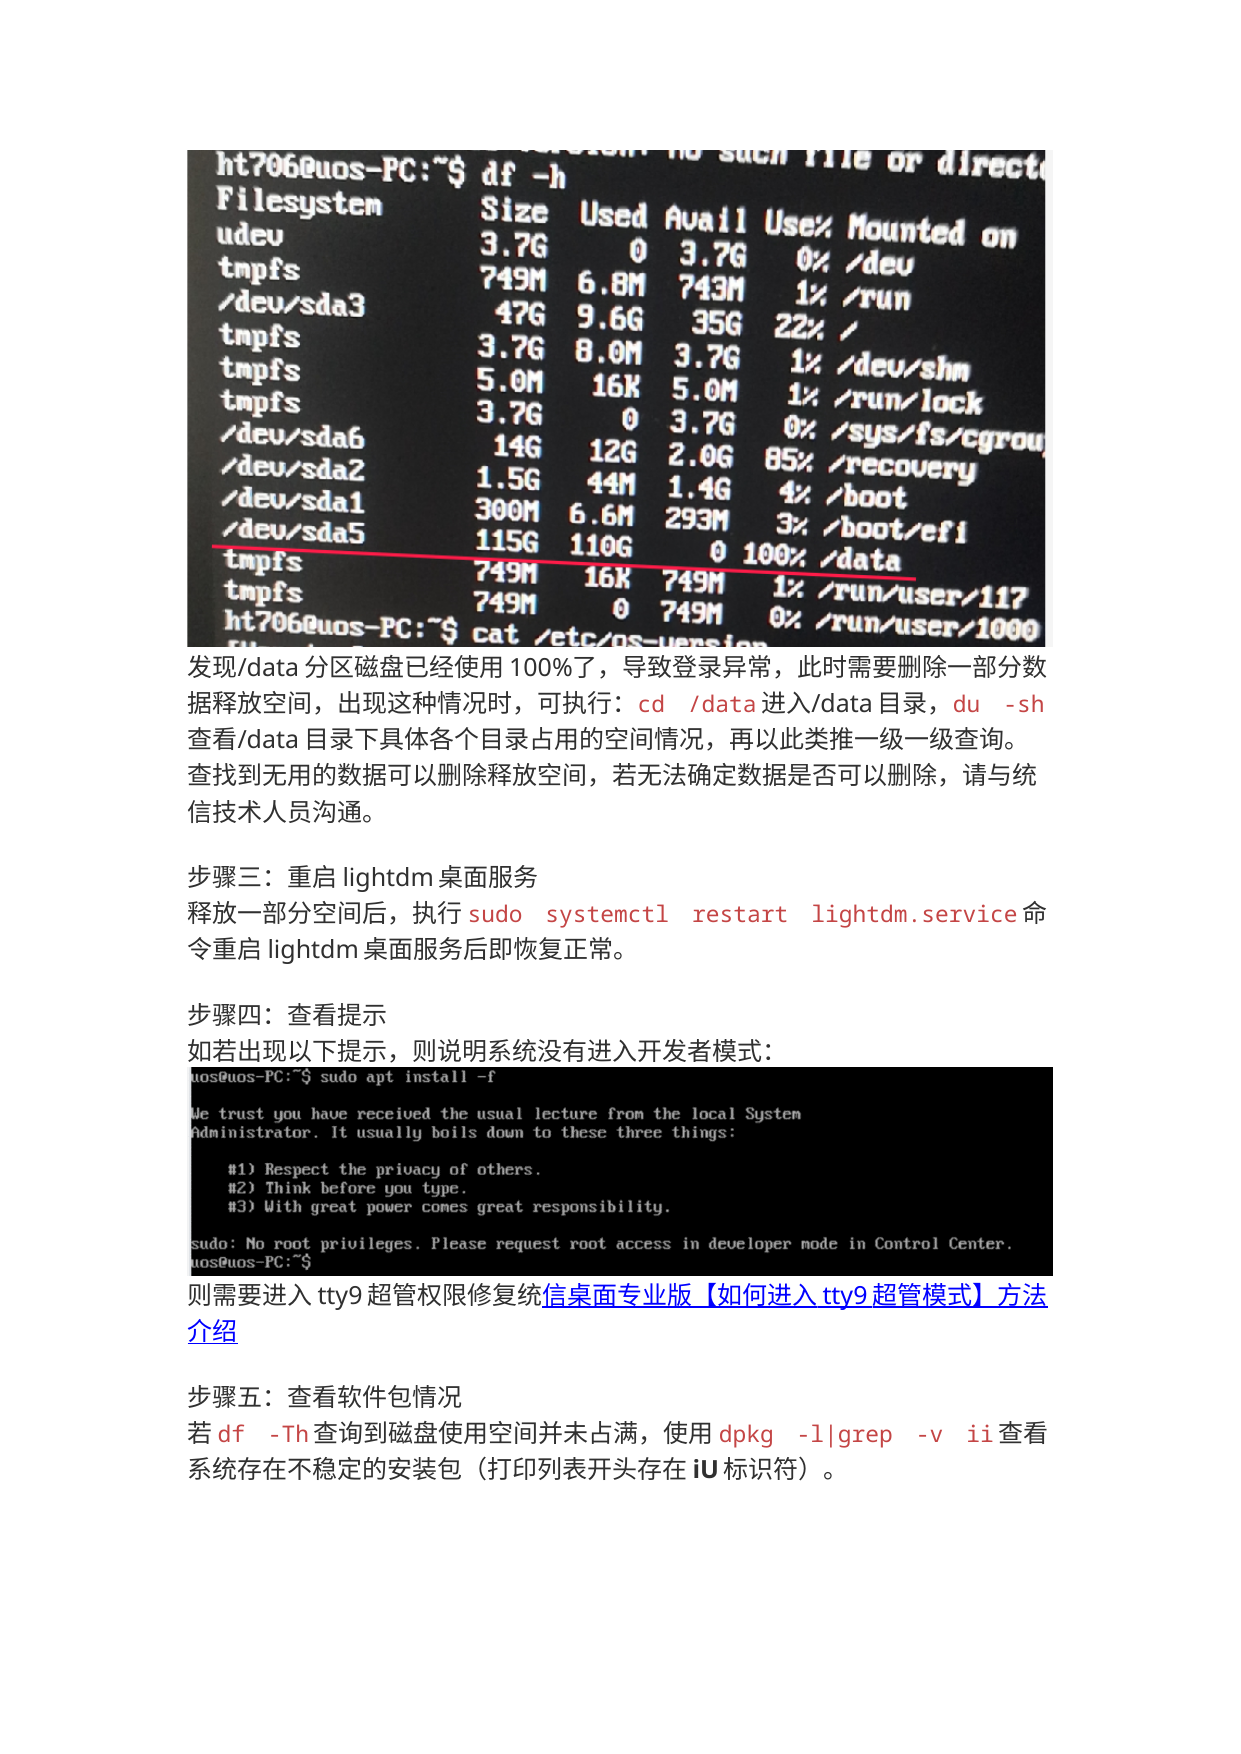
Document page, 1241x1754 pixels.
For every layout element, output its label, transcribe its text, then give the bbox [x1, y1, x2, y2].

picture [187, 1067, 1053, 1276]
text 步骤三：重启lightdm桌面服务 [187, 857, 1053, 894]
text 释放一部分空间后，执行sudo systemctl restart lightdm.service命令重启lightdm桌面服务后即恢复正常。 [187, 894, 1053, 966]
picture [187, 150, 1053, 647]
text 如若出现以下提示，则说明系统没有进入开发者模式： [187, 1032, 1053, 1067]
text 则需要进入tty9超管权限修复统信桌面专业版【如何进入tty9超管模式】方法介绍 [187, 1276, 1053, 1348]
text 若df -Th查询到磁盘使用空间并未占满，使用dpkg -l|grep -v ii查看系统存在不稳定的安装包（打印列表开头存在iU标识符）。 [187, 1413, 1053, 1486]
text 发现/data分区磁盘已经使用100%了，导致登录异常，此时需要删除一部分数据释放空间，出现这种情况时，可执行：cd /data进入/data目录，du -sh 查看/data目录下具体各个目录占用的空间情况，再以此类推一级一级查询。查找到无用的数据可以删除释放空间，若无法确定数据是否可以删除，请与统信技术人员沟通。 [187, 647, 1053, 828]
text 步骤四：查看提示 [187, 995, 1053, 1032]
text 步骤五：查看软件包情况 [187, 1377, 1053, 1413]
